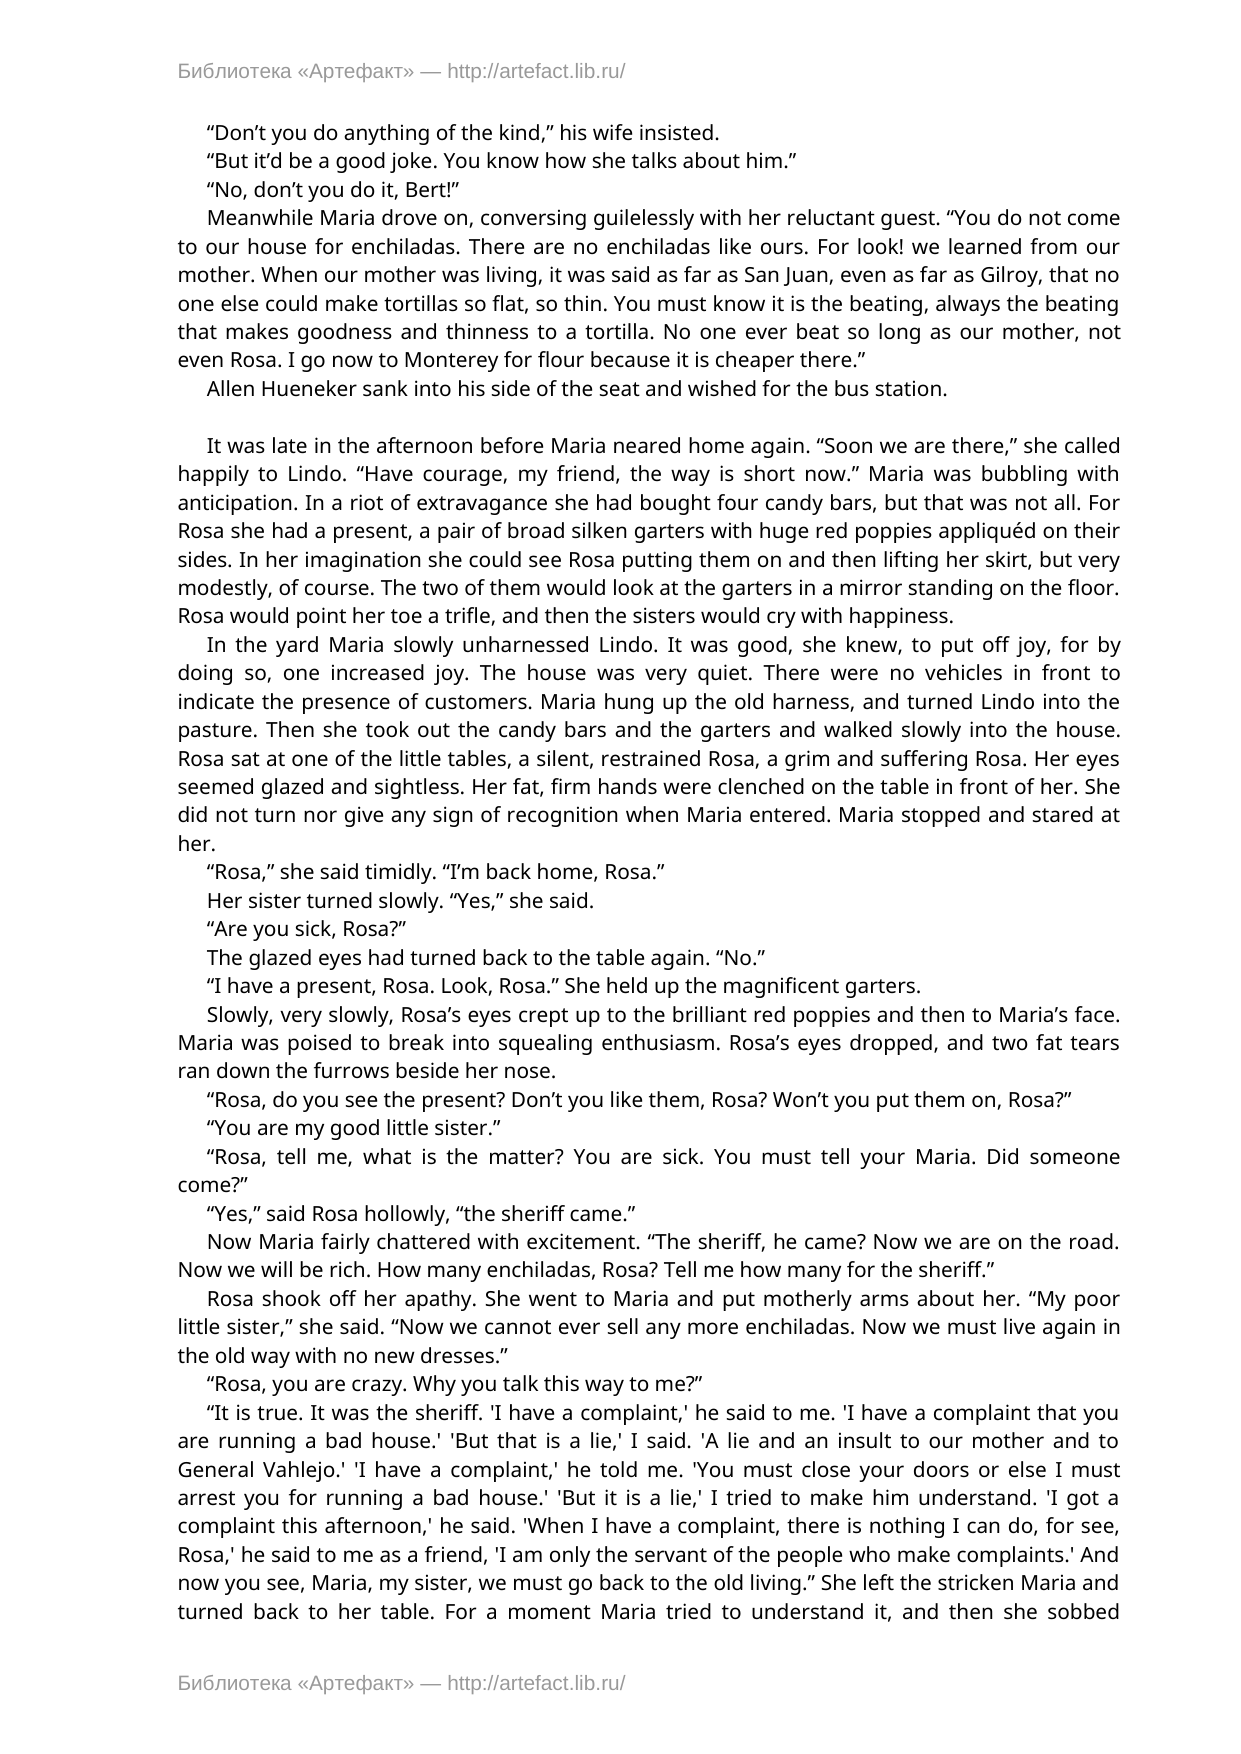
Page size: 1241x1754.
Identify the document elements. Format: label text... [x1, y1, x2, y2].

text Allen Hueneker sank into his side of the seat and wished for the bus station. [177, 374, 1122, 402]
text Her sister turned slowly. “Yes,” she said. [177, 886, 1122, 914]
text In the yard Maria slowly unharnessed Lindo. It was good, she knew, to put off joy, for by doing so, one increased joy. The house was very quiet. There were no vehicles in front to indicate the presence of customers. Maria hung up the old harness, and turned Lindo into the pasture. Then she took out the candy bars and the garters and walked slowly into the house. Rosa sat at one of the little tables, a silent, restrained Rosa, a grim and suffering Rosa. Her eyes seemed glazed and sightless. Her fat, firm hands were clenched on the table in front of her. She did not turn nor give any sign of recognition when Maria entered. Maria stopped and stared at her. [177, 630, 1122, 857]
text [177, 1398, 1122, 1625]
text Meanwhile Maria drove on, conversing guilelessly with her reluctant guest. “You do not come to our house for enchiladas. There are no enchiladas like ours. For look! we learned from our mother. When our mother was living, it was said as far as San Juan, even as far as Gilroy, that no one else could make tortillas so flat, so thin. You must know it is the beating, always the beating that makes goodness and thinness to a tortilla. No one ever beat so long as our mother, not even Rosa. I go now to Monterey for flour because it is cheaper there.” [177, 203, 1122, 374]
text “Are you sick, Rosa?” [177, 914, 1122, 943]
text “Rosa, do you see the present? Don’t you like them, Rosa? Won’t you put them on, Rosa?” [177, 1085, 1122, 1113]
text “You are my good little sister.” [177, 1113, 1122, 1142]
text “Rosa, you are crazy. Why you talk this way to me?” [177, 1369, 1122, 1398]
text It was late in the afternoon before Maria neared home again. “Soon we are there,” she called happily to Lindo. “Have courage, my friend, the way is short now.” Maria was bubbling with anticipation. In a riot of extravagance she had bought four candy bars, but that was not all. For Rosa she had a present, a pair of broad silken garters with huge red poppies appliquéd on their sides. In her imagination she could see Rosa putting them on and then lifting her skirt, but very modestly, of course. The two of them would look at the garters in a mirror standing on the floor. Rosa would point her toe a trifle, and then the sisters would cry with happiness. [177, 431, 1122, 630]
text Now Maria fairly chattered with excitement. “The sheriff, he came? Now we are on the road. Now we will be rich. How many enchiladas, Rosa? Tell me how many for the sheriff.” [177, 1227, 1122, 1284]
text “No, don’t you do it, Bert!” [177, 175, 1122, 203]
text “Rosa,” she said timidly. “I’m back home, Rosa.” [177, 857, 1122, 886]
text “I have a present, Rosa. Look, Rosa.” She held up the magnificent garters. [177, 971, 1122, 1000]
text “Yes,” said Rosa hollowly, “the sheriff came.” [177, 1199, 1122, 1227]
text Rosa shook off her apathy. She went to Maria and put motherly arms about her. “My poor little sister,” she said. “Now we cannot ever sell any more enchiladas. Now we must live again in the old way with no new dresses.” [177, 1284, 1122, 1369]
text “Rosa, tell me, what is the matter? You are sick. You must tell your Maria. Did someone come?” [177, 1142, 1122, 1199]
text Slowly, very slowly, Rosa’s eyes crept up to the brilliant red poppies and then to Maria’s face. Maria was poised to break into squealing enthusiasm. Rosa’s eyes dropped, and two fat tears ran down the furrows beside her nose. [177, 1000, 1122, 1085]
text “Don’t you do anything of the kind,” his wife insisted. [177, 118, 1122, 147]
text The glazed eyes had turned back to the table again. “No.” [177, 943, 1122, 971]
text “But it’d be a good joke. You know how she talks about him.” [177, 147, 1122, 175]
